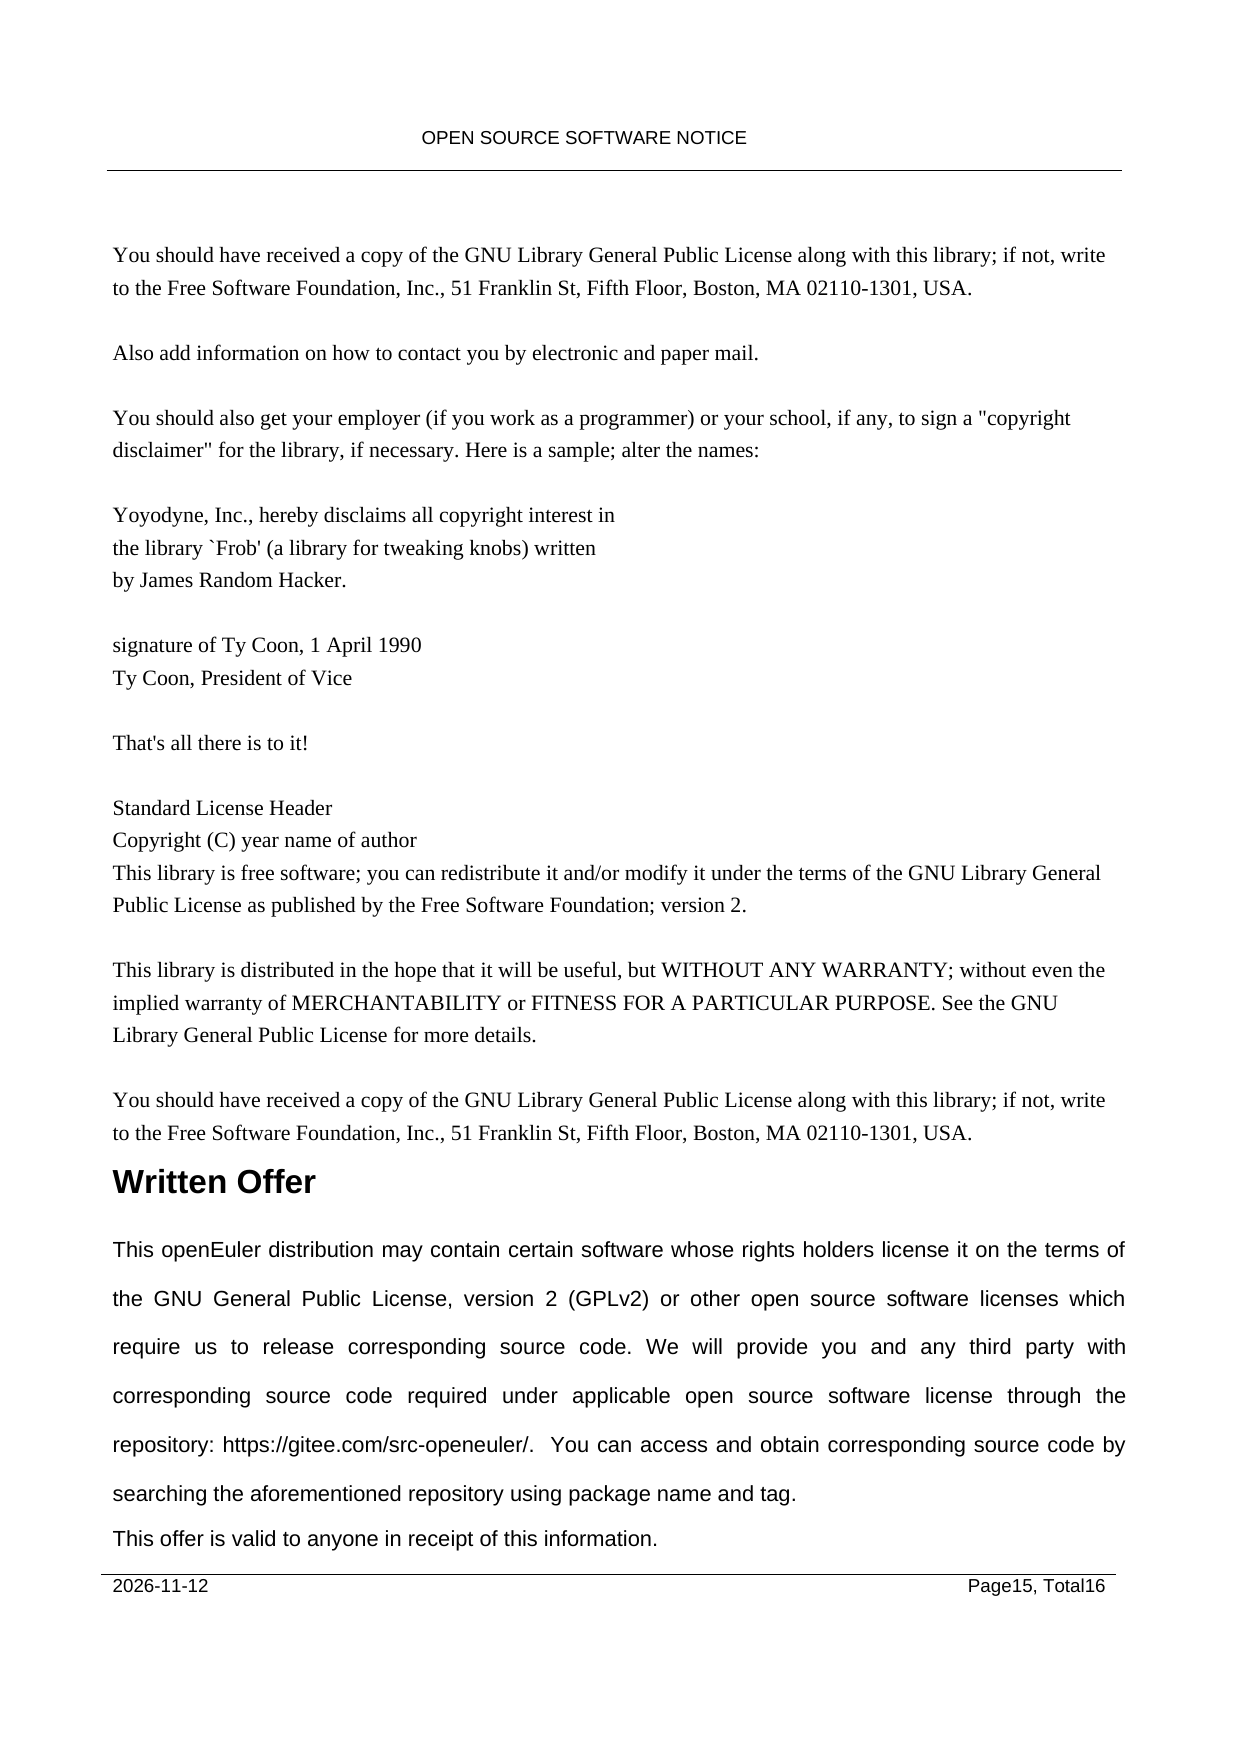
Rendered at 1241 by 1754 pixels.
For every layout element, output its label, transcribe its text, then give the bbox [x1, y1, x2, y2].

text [112, 206, 1128, 1149]
text This openEuler distribution may contain certain software whose rights holders license it on the terms of the GNU General Public License, version 2 (GPLv2) or other open source software licenses which require us to release corresponding source code. We will provide you and any third party with corresponding source code required under applicable open source software license through the repository: https://gitee.com/src-openeuler/. You can access and obtain corresponding source code by searching the aforementioned repository using package name and tag. [112, 1233, 1128, 1509]
text Written Offer [112, 1149, 1128, 1214]
text This offer is valid to anyone in receipt of this information. [112, 1522, 1128, 1554]
